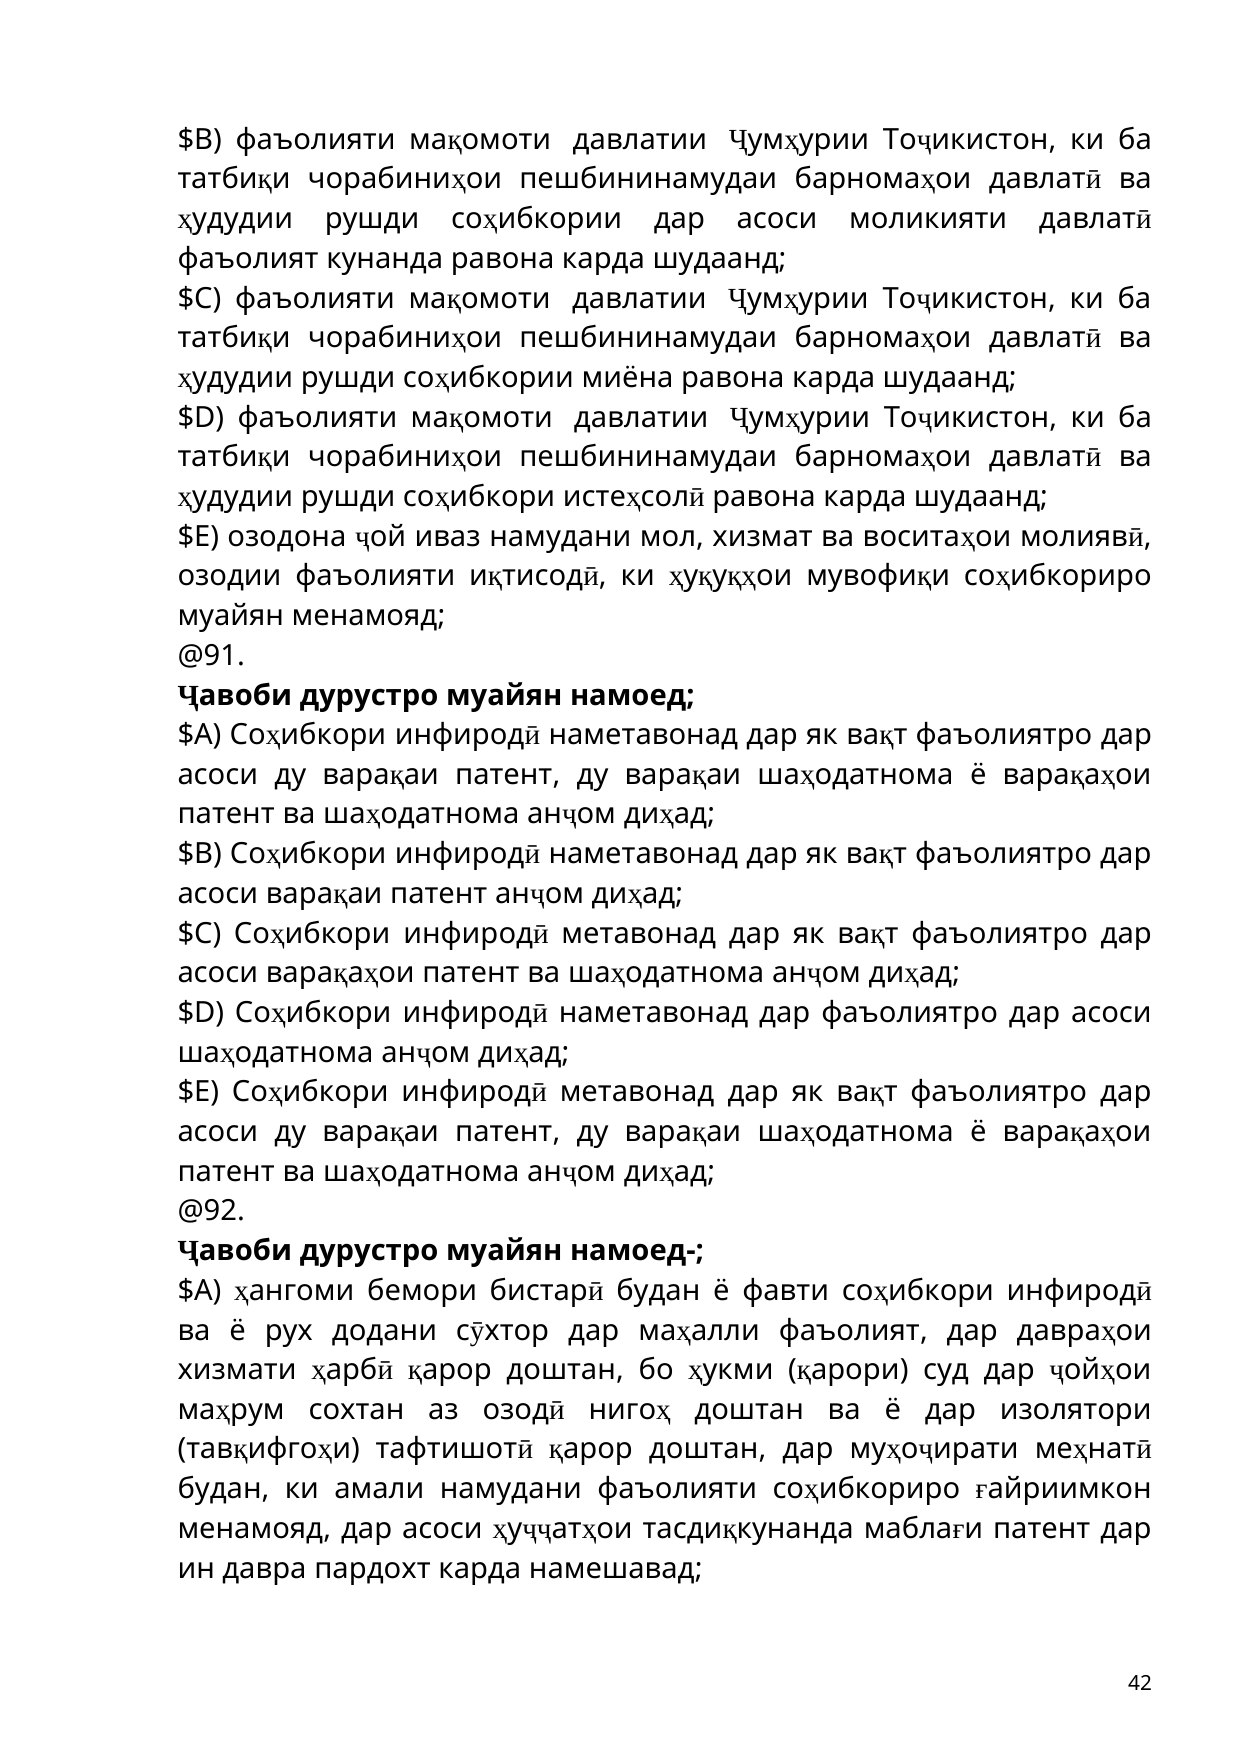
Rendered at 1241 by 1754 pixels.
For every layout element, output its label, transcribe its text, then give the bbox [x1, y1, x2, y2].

text $A) ҳангоми бемори бистарӣ будан ё фавти соҳибкори инфиродӣ ва ё рух додани сӯхтор дар маҳалли фаъолият, дар давраҳои хизмати ҳарбӣ қарор доштан, бо ҳукми (қарори) суд дар ҷойҳои маҳрум сохтан аз озодӣ нигоҳ доштан ва ё дар изолятори (тавқифгоҳи) тафтишотӣ қарор доштан, дар муҳоҷирати меҳнатӣ будан, ки амали намудани фаъолияти соҳибкориро ғайриимкон менамояд, дар асоси ҳуҷҷатҳои тасдиқкунанда маблағи патент дар ин давра пардохт карда намешавад; [177, 1269, 1152, 1587]
text $A) Соҳибкори инфиродӣ наметавонад дар як вақт фаъолиятро дар асоси ду варақаи патент, ду варақаи шаҳодатнома ё варақаҳои патент ва шаҳодатнома анҷом диҳад; [177, 713, 1152, 832]
text @91. [177, 634, 1152, 674]
text $B) Соҳибкори инфиродӣ наметавонад дар як вақт фаъолиятро дар асоси варақаи патент анҷом диҳад; [177, 832, 1152, 912]
text $E) озодона ҷой иваз намудани мол, хизмат ва воситаҳои молиявӣ, озодии фаъолияти иқтисодӣ, ки ҳуқуқҳои мувофиқи соҳибкориро муайян менамояд; [177, 515, 1152, 634]
text $C) Соҳибкори инфиродӣ метавонад дар як вақт фаъолиятро дар асоси варақаҳои патент ва шаҳодатнома анҷом диҳад; [177, 912, 1152, 991]
text Ҷавоби дурустро муайян намоед; [177, 674, 1152, 713]
text Ҷавоби дурустро муайян намоед-; [177, 1229, 1152, 1269]
text @92. [177, 1190, 1152, 1229]
text $E) Соҳибкори инфиродӣ метавонад дар як вақт фаъолиятро дар асоси ду варақаи патент, ду варақаи шаҳодатнома ё варақаҳои патент ва шаҳодатнома анҷом диҳад; [177, 1071, 1152, 1190]
text $C) фаъолияти мақомоти давлатии Ҷумҳурии Тоҷикистон, ки ба татбиқи чорабиниҳои пешбининамудаи барномаҳои давлатӣ ва ҳудудии рушди соҳибкории миёна равона карда шудаанд; [177, 277, 1152, 396]
text $D) фаъолияти мақомоти давлатии Ҷумҳурии Тоҷикистон, ки ба татбиқи чорабиниҳои пешбининамудаи барномаҳои давлатӣ ва ҳудудии рушди соҳибкори истеҳсолӣ равона карда шудаанд; [177, 396, 1152, 515]
text $B) фаъолияти мақомоти давлатии Ҷумҳурии Тоҷикистон, ки ба татбиқи чорабиниҳои пешбининамудаи барномаҳои давлатӣ ва ҳудудии рушди соҳибкории дар асоси моликияти давлатӣ фаъолият кунанда равона карда шудаанд; [177, 118, 1152, 277]
text $D) Соҳибкори инфиродӣ наметавонад дар фаъолиятро дар асоси шаҳодатнома анҷом диҳад; [177, 991, 1152, 1071]
